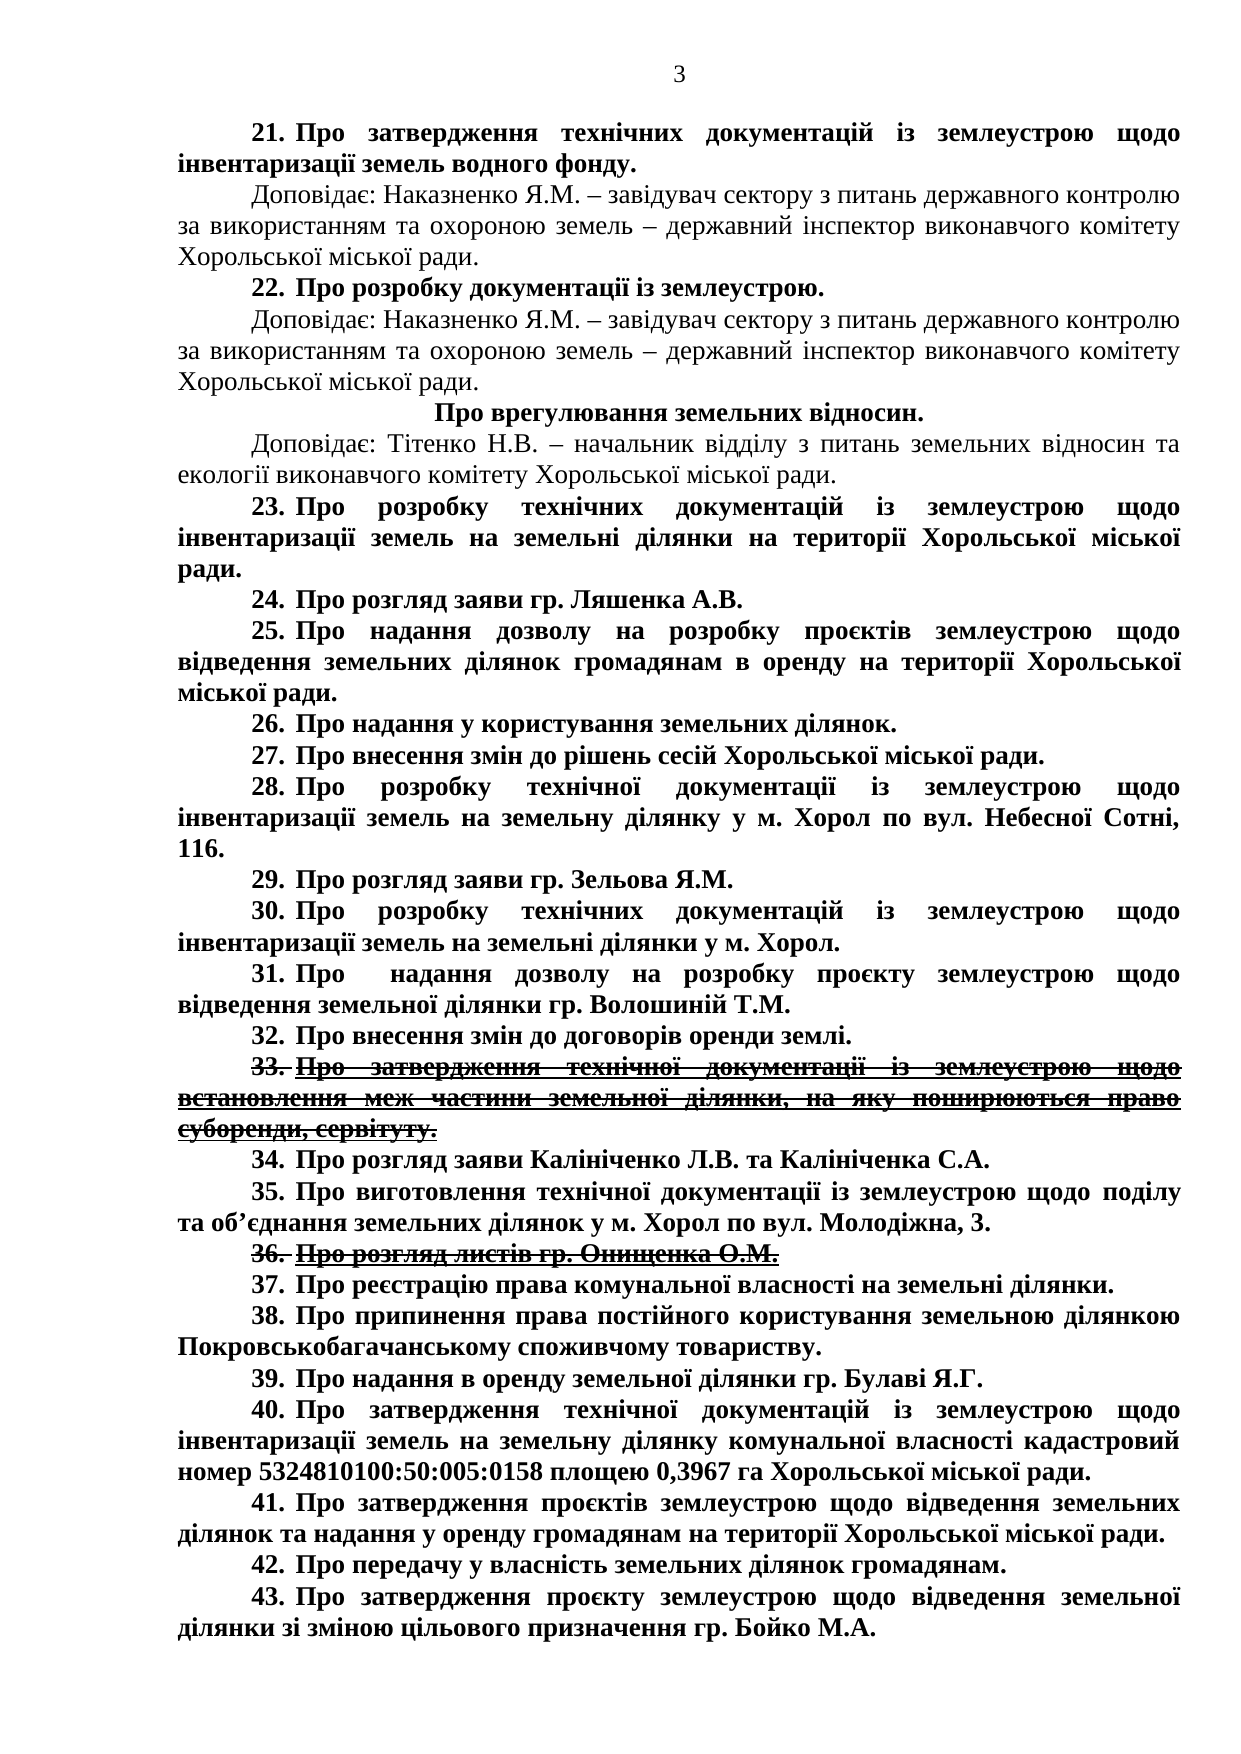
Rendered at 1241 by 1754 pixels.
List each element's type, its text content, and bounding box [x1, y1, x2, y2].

text Про врегулювання земельних відносин. [177, 396, 1181, 427]
list Про розробку технічної документації із землеустрою щодо інвентаризації земель на земельну ділянку у м. Хорол по вул. Небесної Сотні, 116. [177, 770, 1181, 863]
list Про затвердження проєктів землеустрою щодо відведення земельних ділянок та надання у оренду громадянам на території Хорольської міської ради. [177, 1486, 1181, 1548]
list Про розробку технічних документацій із землеустрою щодо інвентаризації земель на земельні ділянки у м. Хорол. [177, 894, 1181, 957]
list Про затвердження технічної документацій із землеустрою щодо інвентаризації земель на земельну ділянку комунальної власності кадастровий номер 5324810100:50:005:0158 площею 0,3967 га Хорольської міської ради. [177, 1393, 1181, 1486]
list Про передачу у власність земельних ділянок громадянам. [177, 1548, 1181, 1580]
list Про затвердження проєкту землеустрою щодо відведення земельної ділянки зі зміною цільового призначення гр. Бойко М.А. [177, 1580, 1181, 1642]
list Про припинення права постійного користування земельною ділянкою Покровськобагачанському споживчому товариству. [177, 1299, 1181, 1362]
list Про затвердження технічної документації із землеустрою щодо встановлення меж частини земельної ділянки, на яку поширюються право суборенди, сервітуту. [177, 1109, 1181, 1144]
list Про розробку документації із землеустрою. [177, 272, 1181, 303]
list Про затвердження технічної документації із землеустрою щодо встановлення меж частини земельної ділянки, на яку поширюються право суборенди, сервітуту. [177, 1050, 1181, 1098]
list Про надання дозволу на розробку проєкту землеустрою щодо відведення земельної ділянки гр. Волошиній Т.М. [177, 957, 1181, 1019]
list Про розгляд заяви Калініченко Л.В. та Калініченка С.А. [177, 1144, 1181, 1175]
list Про реєстрацію права комунальної власності на земельні ділянки. [177, 1268, 1181, 1299]
list Про внесення змін до рішень сесій Хорольської міської ради. [177, 739, 1181, 770]
list Про розгляд заяви гр. Зельова Я.М. [177, 863, 1181, 894]
list Про розробку технічних документацій із землеустрою щодо інвентаризації земель на земельні ділянки на території Хорольської міської ради. [177, 489, 1181, 583]
list Про затвердження технічних документацій із землеустрою щодо інвентаризації земель водного фонду. [177, 116, 1181, 178]
list Про надання у користування земельних ділянок. [177, 708, 1181, 739]
list Про розгляд листів гр. Онищенка О.М. [177, 1237, 1181, 1268]
list Про розгляд заяви гр. Ляшенка А.В. [177, 583, 1181, 614]
list Про надання в оренду земельної ділянки гр. Булаві Я.Г. [177, 1362, 1181, 1393]
list Про надання дозволу на розробку проєктів землеустрою щодо відведення земельних ділянок громадянам в оренду на території Хорольської міської ради. [177, 614, 1181, 708]
list Про внесення змін до договорів оренди землі. [177, 1019, 1181, 1050]
text Доповідає: Тітенко Н.В. – начальник відділу з питань земельних відносин та екології виконавчого комітету Хорольської міської ради. [177, 427, 1181, 489]
list Про виготовлення технічної документації із землеустрою щодо поділу та об’єднання земельних ділянок у м. Хорол по вул. Молодіжна, 3. [177, 1175, 1181, 1237]
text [177, 178, 1181, 272]
